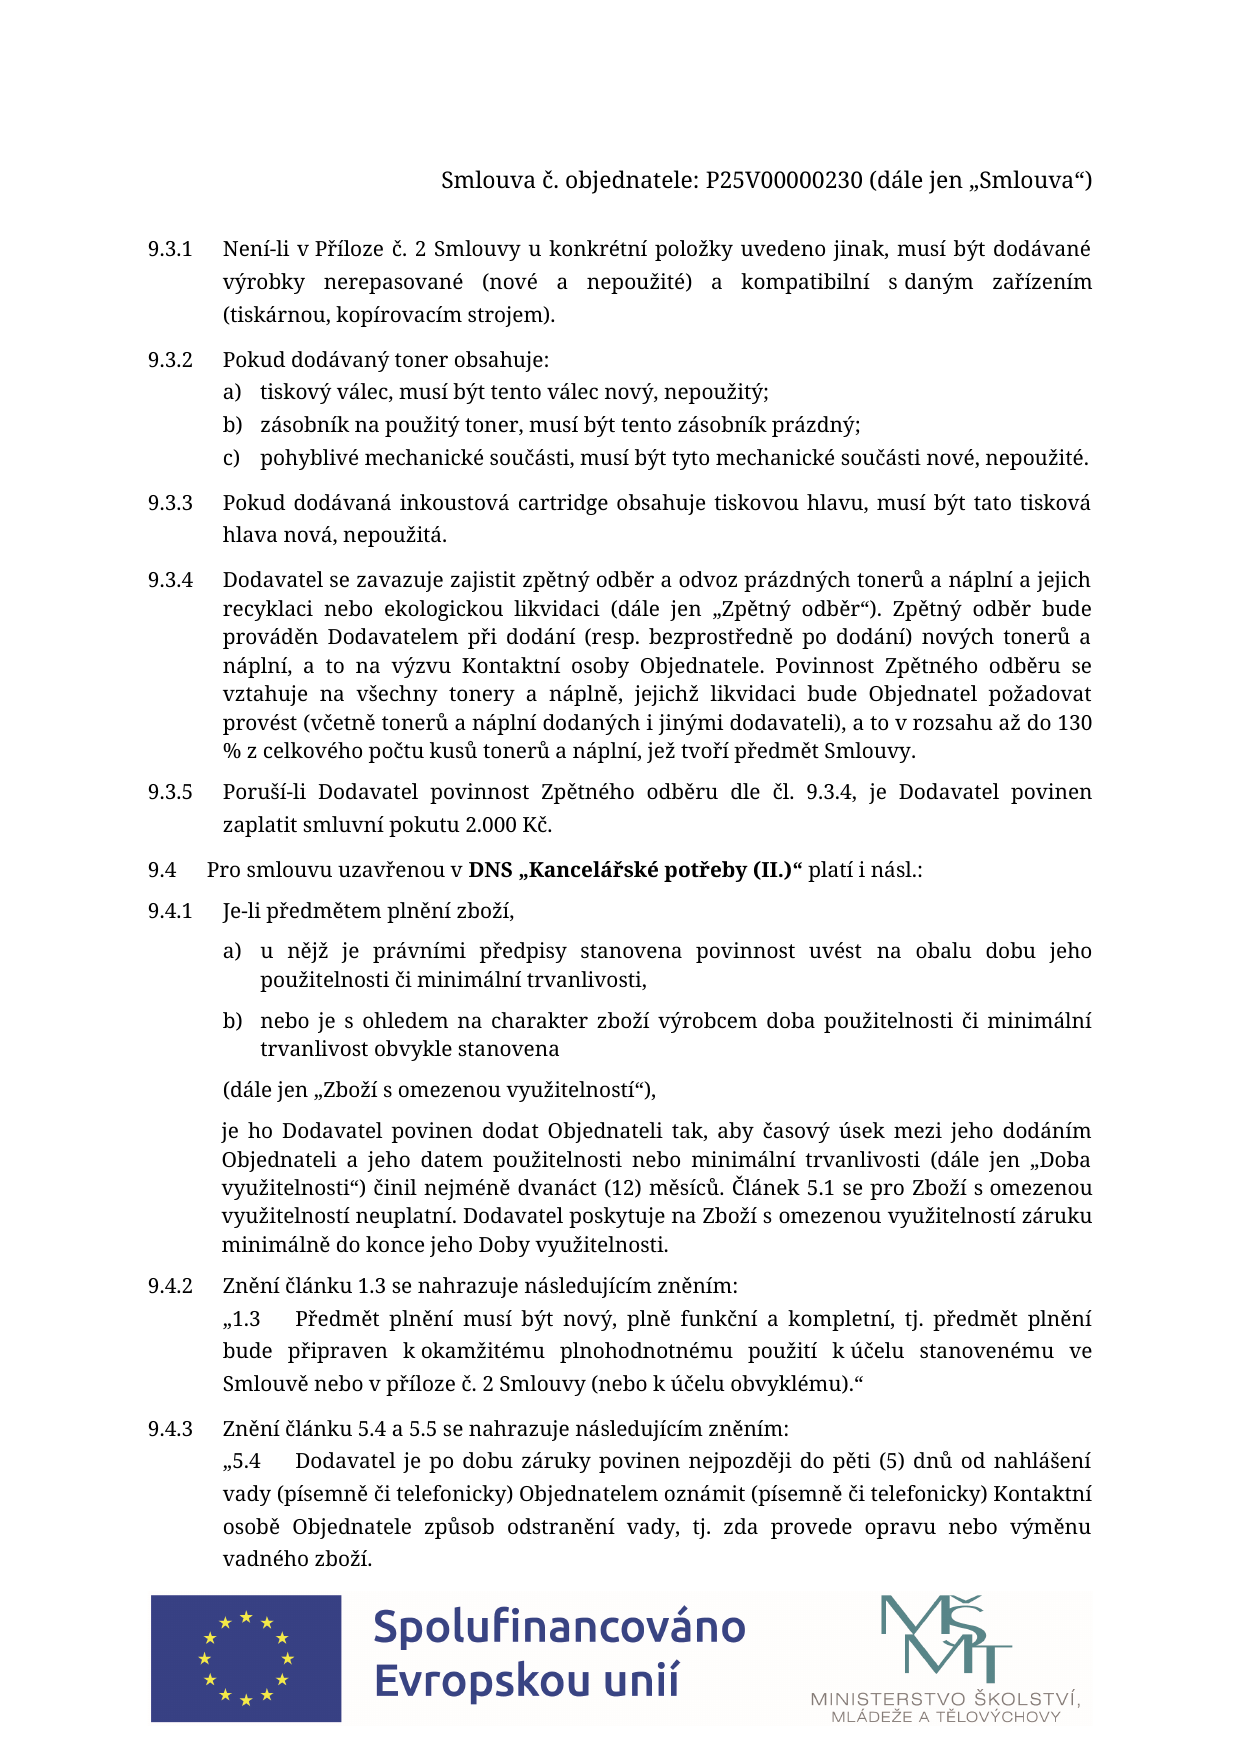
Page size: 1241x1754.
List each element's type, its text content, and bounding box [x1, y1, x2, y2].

list Není-li v Příloze č. 2 Smlouvy u konkrétní položky uvedeno jinak, musí být dodávané výrobky nerepasované (nové a nepoužité) a kompatibilní s daným zařízením (tiskárnou, kopírovacím strojem). [148, 234, 1093, 328]
list Je-li předmětem plnění zboží, [148, 896, 1093, 924]
list Znění článku 5.4 a 5.5 se nahrazuje následujícím zněním: [148, 1414, 1093, 1442]
list „1.3 Předmět plnění musí být nový, plně funkční a kompletní, tj. předmět plnění bude připraven k okamžitému plnohodnotnému použití k účelu stanovenému ve Smlouvě nebo v příloze č. 2 Smlouvy (nebo k účelu obvyklému).“ [223, 1304, 1093, 1397]
list zásobník na použitý toner, musí být tento zásobník prázdný; [223, 410, 1093, 438]
list tiskový válec, musí být tento válec nový, nepoužitý; [223, 377, 1093, 406]
list pohyblivé mechanické součásti, musí být tyto mechanické součásti nové, nepoužité. [223, 443, 1093, 471]
list Pokud dodávaná inkoustová cartridge obsahuje tiskovou hlavu, musí být tato tisková hlava nová, nepoužitá. [148, 488, 1093, 549]
list u nějž je právními předpisy stanovena povinnost uvést na obalu dobu jeho použitelnosti či minimální trvanlivosti, [223, 937, 1093, 993]
text (dále jen „Zboží s omezenou využitelností“), [223, 1075, 1093, 1104]
list Znění článku 1.3 se nahrazuje následujícím zněním: [148, 1271, 1093, 1299]
list Pro smlouvu uzavřenou v DNS „Kancelářské potřeby (II.)“ platí i násl.: [148, 855, 1093, 883]
picture [147, 1591, 1093, 1726]
list Poruší-li Dodavatel povinnost Zpětného odběru dle čl. 9.3.4, je Dodavatel povinen zaplatit smluvní pokutu 2.000 Kč. [148, 777, 1093, 838]
list Pokud dodávaný toner obsahuje: [148, 345, 1093, 373]
list „5.4 Dodavatel je po dobu záruky povinen nejpozději do pěti (5) dnů od nahlášení vady (písemně či telefonicky) Objednatelem oznámit (písemně či telefonicky) Kontaktní osobě Objednatele způsob odstranění vady, tj. zda provede opravu nebo výměnu vadného zboží. [223, 1447, 1093, 1573]
list nebo je s ohledem na charakter zboží výrobcem doba použitelnosti či minimální trvanlivost obvykle stanovena [223, 1006, 1093, 1063]
list Dodavatel se zavazuje zajistit zpětný odběr a odvoz prázdných tonerů a náplní a jejich recyklaci nebo ekologickou likvidaci (dále jen „Zpětný odběr“). Zpětný odběr bude prováděn Dodavatelem při dodání (resp. bezprostředně po dodání) nových tonerů a náplní, a to na výzvu Kontaktní osoby Objednatele. Povinnost Zpětného odběru se vztahuje na všechny tonery a náplně, jejichž likvidaci bude Objednatel požadovat provést (včetně tonerů a náplní dodaných i jinými dodavateli), a to v rozsahu až do 130 % z celkového počtu kusů tonerů a náplní, jež tvoří předmět Smlouvy. [148, 566, 1093, 764]
text je ho Dodavatel povinen dodat Objednateli tak, aby časový úsek mezi jeho dodáním Objednateli a jeho datem použitelnosti nebo minimální trvanlivosti (dále jen „Doba využitelnosti“) činil nejméně dvanáct (12) měsíců. Článek 5.1 se pro Zboží s omezenou využitelností neuplatní. Dodavatel poskytuje na Zboží s omezenou využitelností záruku minimálně do konce jeho Doby využitelnosti. [221, 1116, 1093, 1258]
